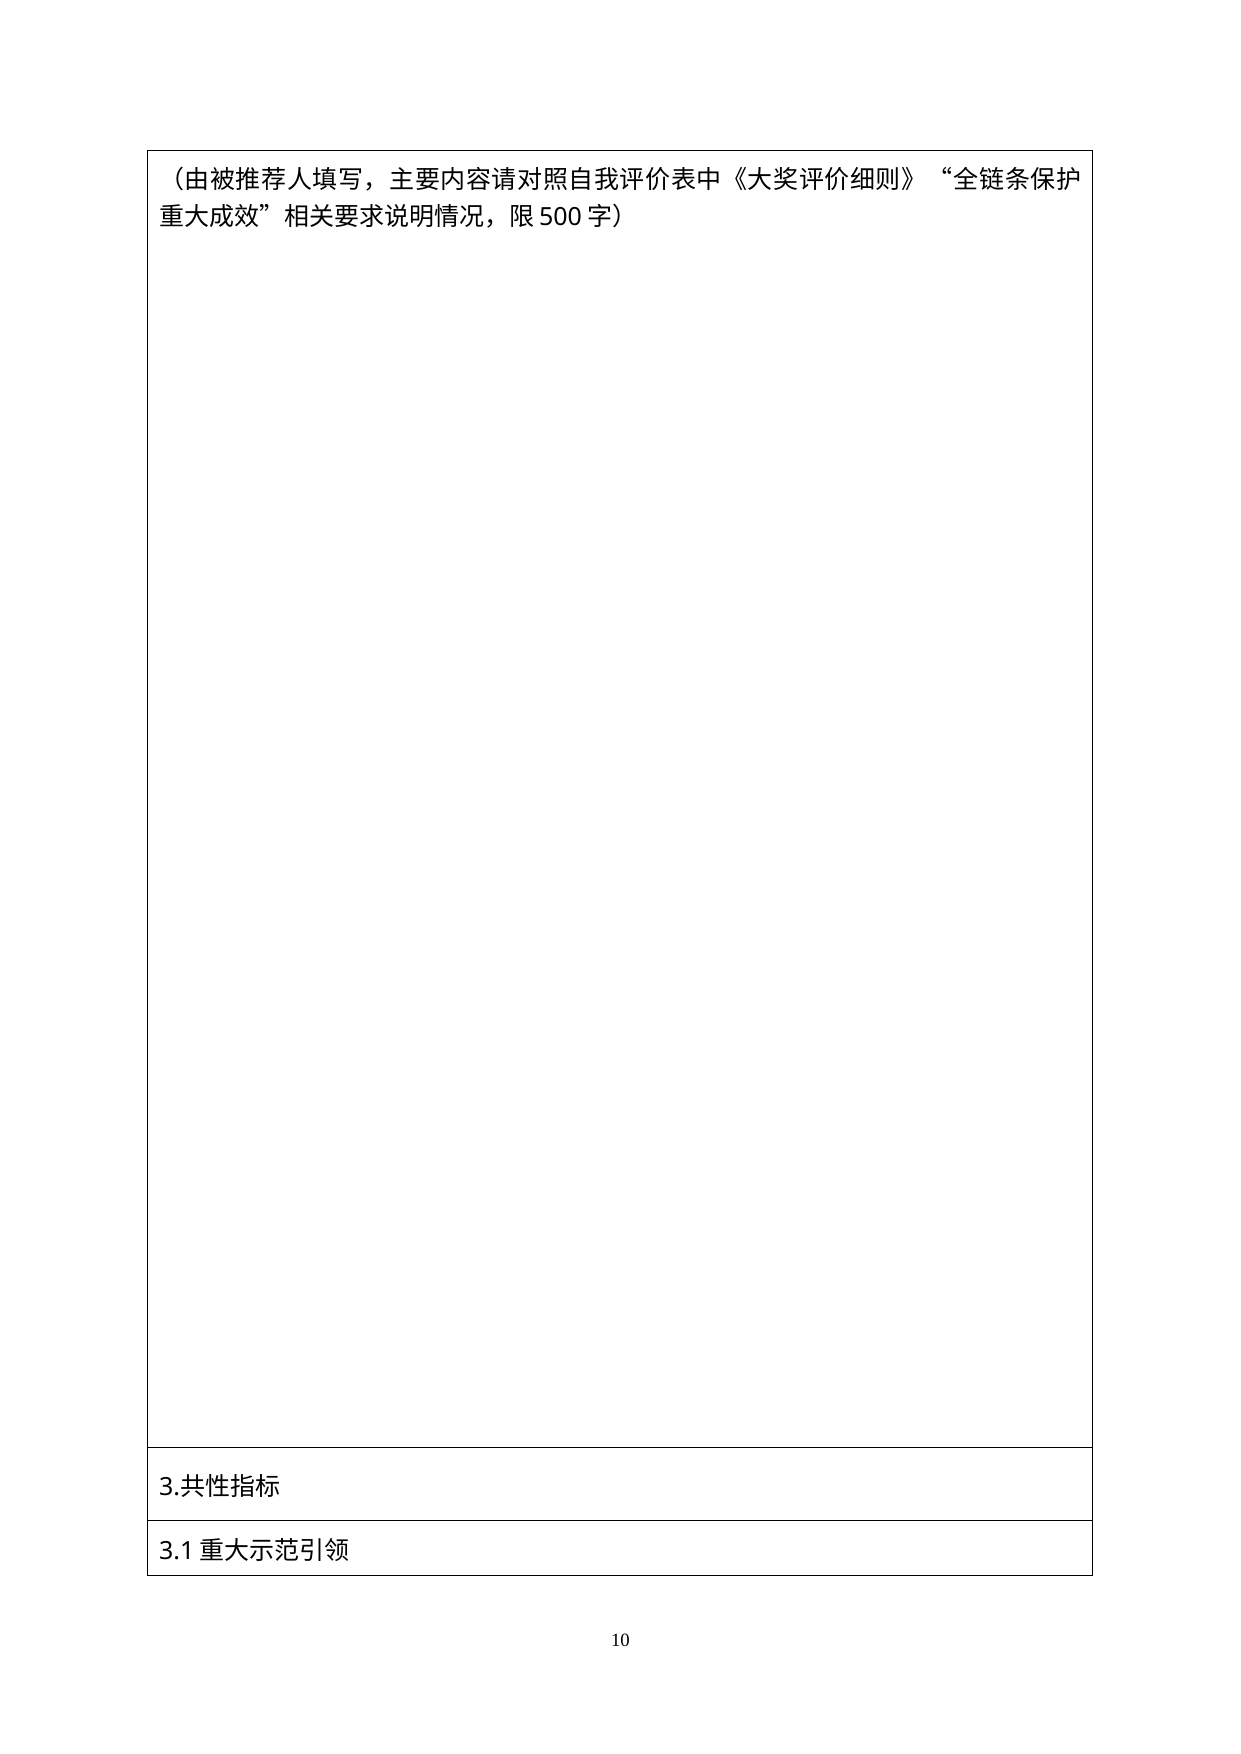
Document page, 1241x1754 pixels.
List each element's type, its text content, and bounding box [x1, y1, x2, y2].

table_cell 3.1重大示范引领 [148, 1521, 1092, 1575]
table_cell （由被推荐人填写，主要内容请对照自我评价表中《大奖评价细则》“全链条保护重大成效”相关要求说明情况，限500字） [148, 151, 1092, 1447]
table_cell 3.共性指标 [148, 1448, 1092, 1520]
